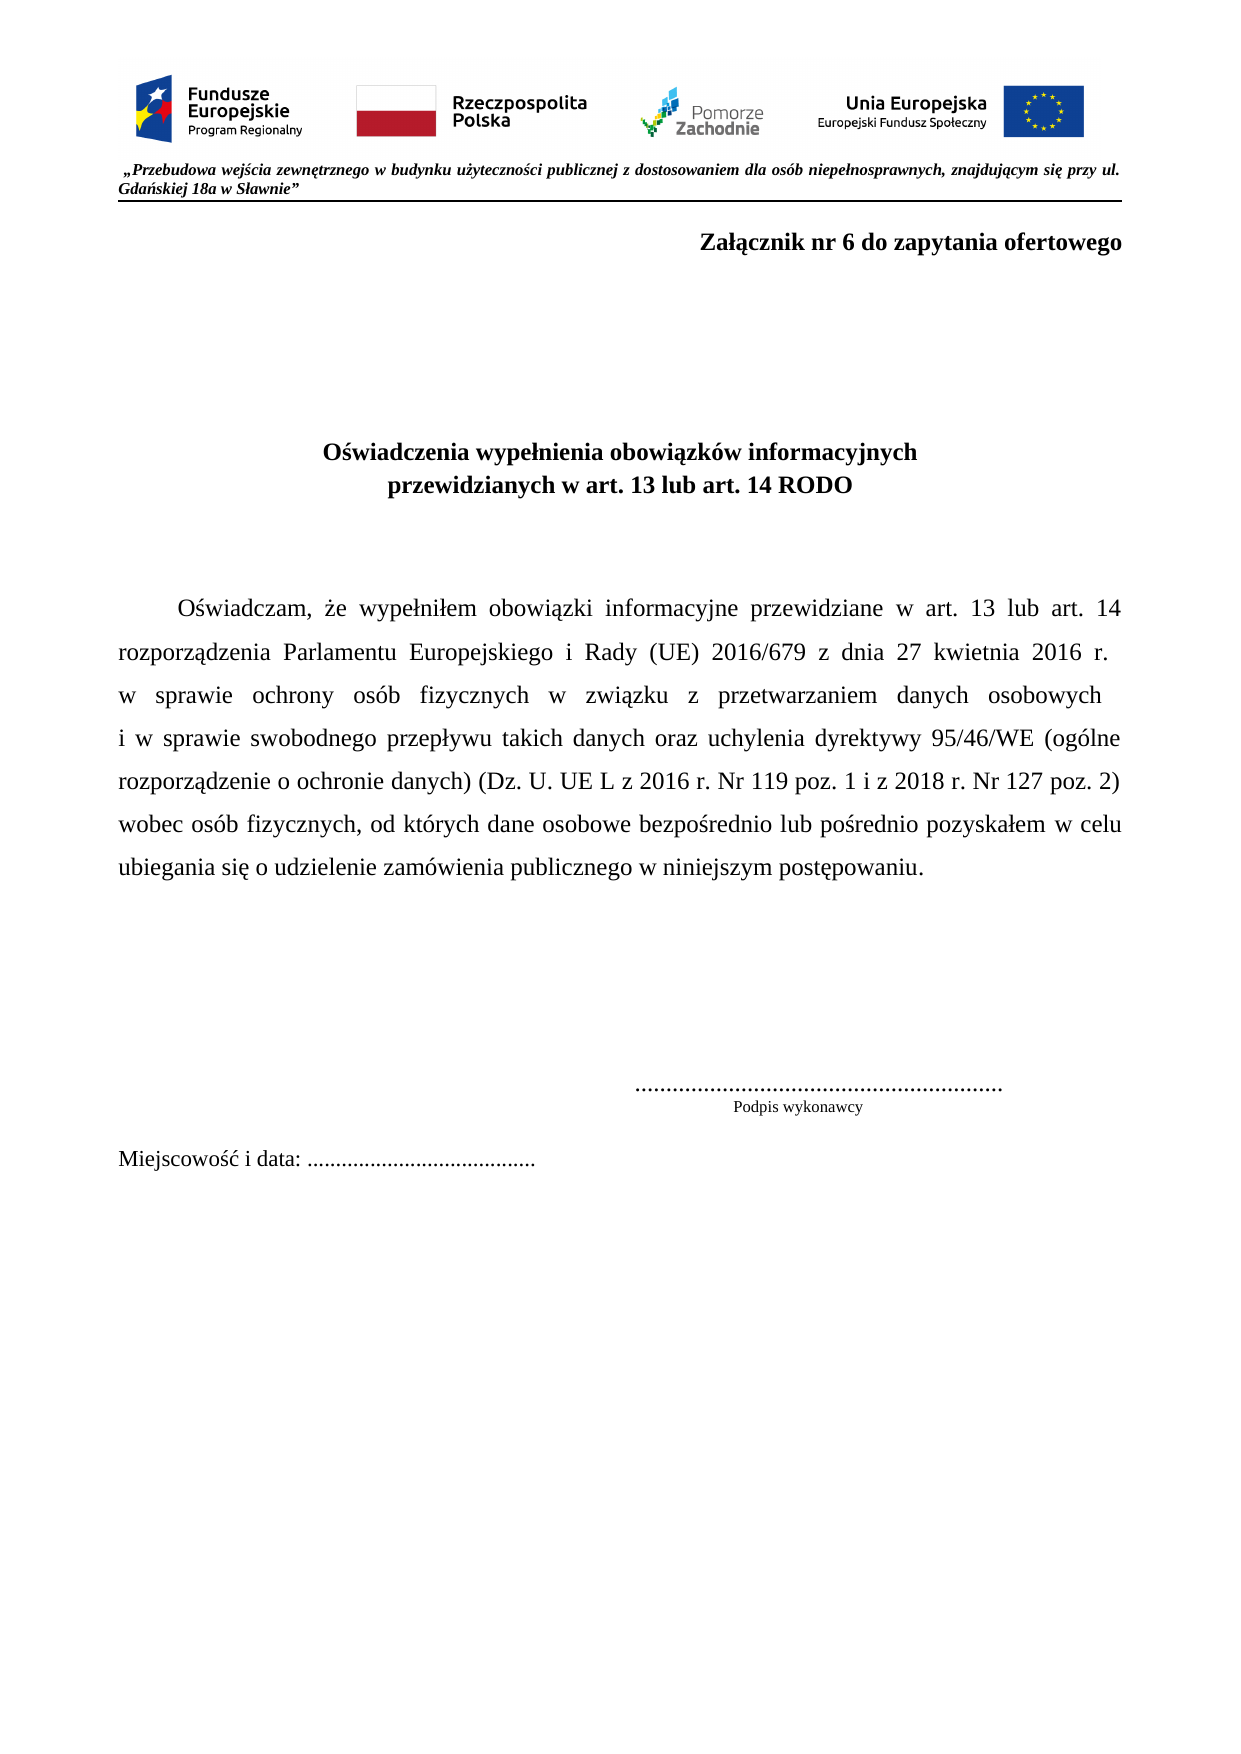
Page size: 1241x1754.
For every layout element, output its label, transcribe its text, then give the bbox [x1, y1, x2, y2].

text Oświadczenia wypełnienia obowiązków informacyjnych [118, 437, 1122, 466]
text Oświadczam, że wypełniłem obowiązki informacyjne przewidziane w art. 13 lub art. 14 rozporządzenia Parlamentu Europejskiego i Rady (UE) 2016/679 z dnia 27 kwietnia 2016 r. w sprawie ochrony osób fizycznych w związku z przetwarzaniem danych osobowych i w sprawie swobodnego przepływu takich danych oraz uchylenia dyrektywy 95/46/WE (ogólne rozporządzenie o ochronie danych) (Dz. U. UE L z 2016 r. Nr 119 poz. 1 i z 2018 r. Nr 127 poz. 2) wobec osób fizycznych, od których dane osobowe bezpośrednio lub pośrednio pozyskałem w celu ubiegania się o udzielenie zamówienia publicznego w niniejszym postępowaniu. [118, 593, 1122, 881]
text ........................................................... [561, 1068, 1122, 1097]
text Załącznik nr 6 do zapytania ofertowego [118, 227, 1122, 256]
text Miejscowość i data: ........................................ [118, 1145, 1122, 1171]
picture [118, 57, 1102, 160]
text Podpis wykonawcy [708, 1097, 1122, 1116]
text przewidzianych w art. 13 lub art. 14 RODO [118, 470, 1122, 499]
